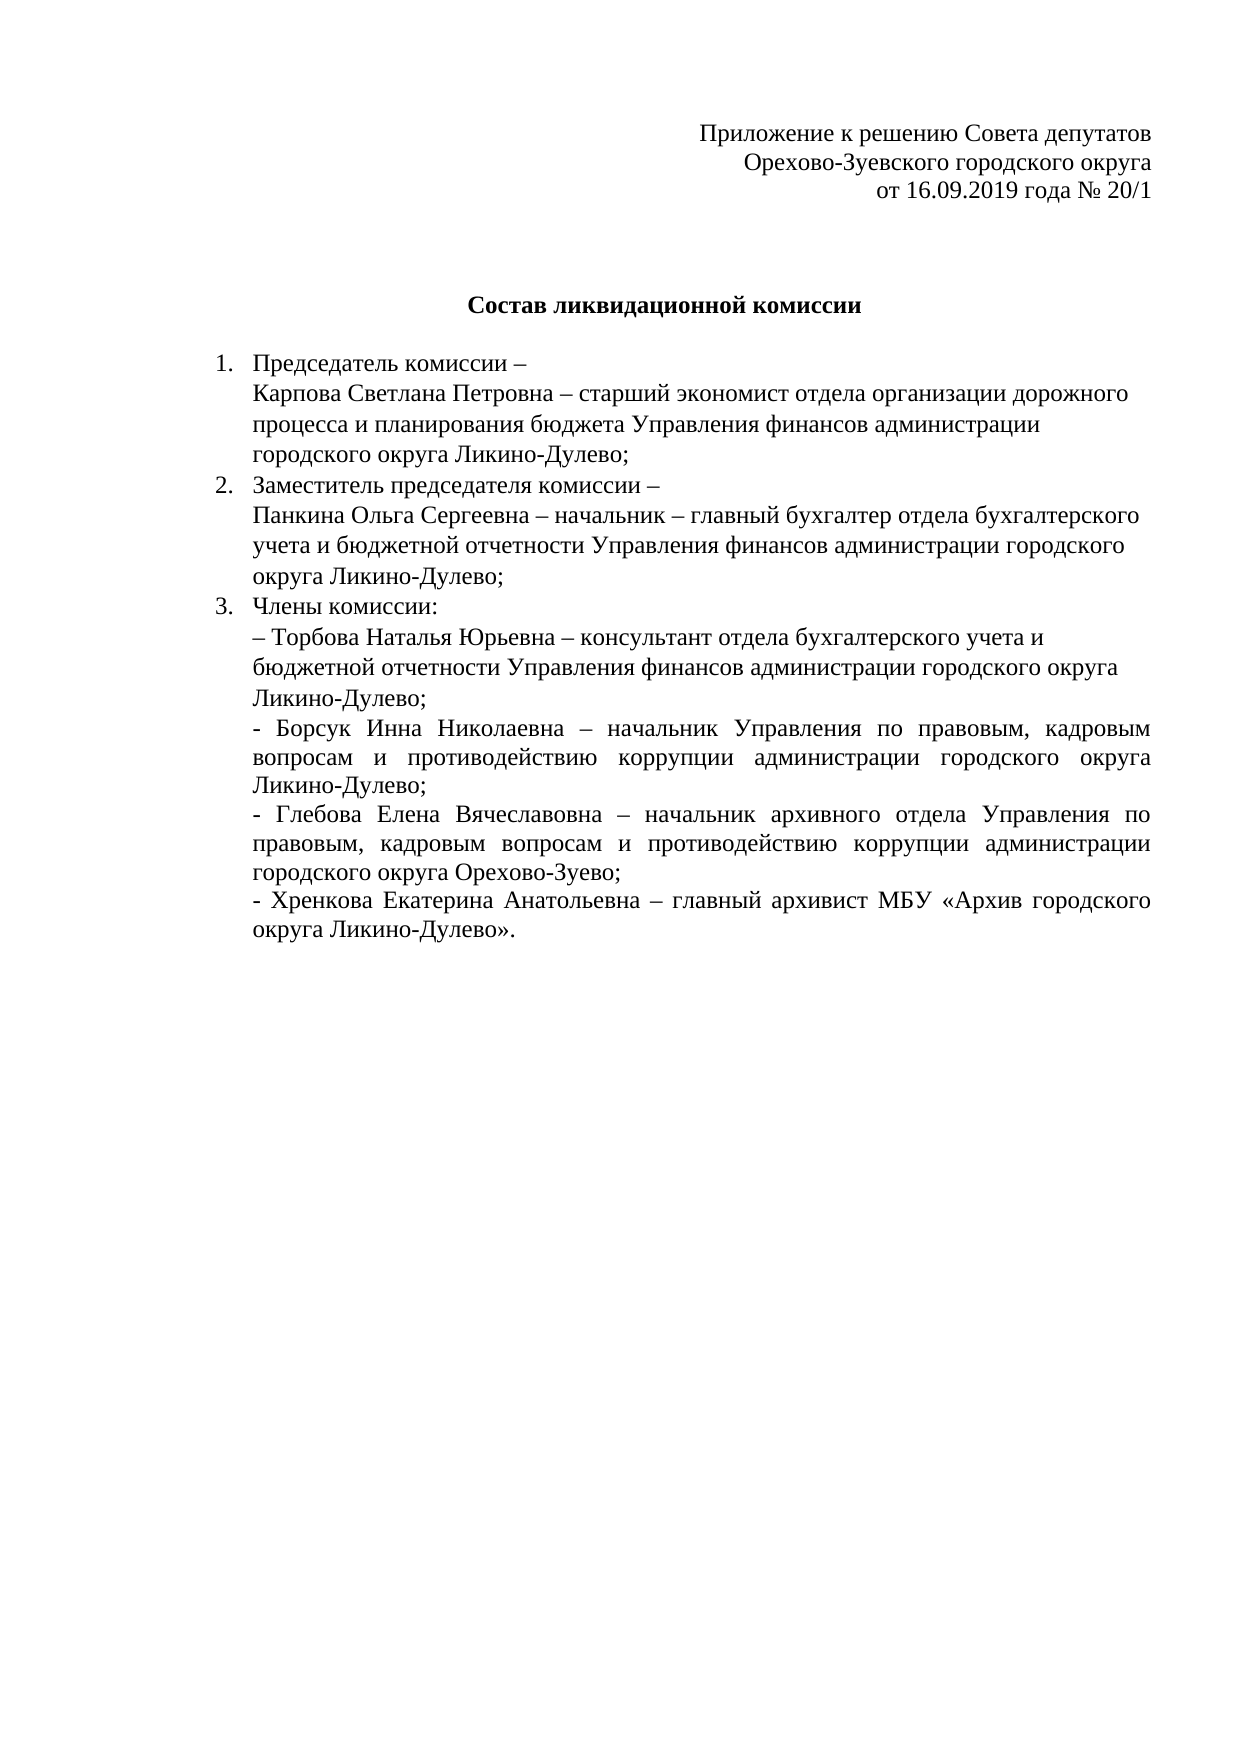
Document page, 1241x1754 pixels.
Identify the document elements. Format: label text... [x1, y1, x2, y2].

text Приложение к решению Совета депутатов [177, 118, 1152, 147]
list Заместитель председателя комиссии – [215, 470, 1152, 498]
list Председатель комиссии – [215, 348, 1152, 377]
list Члены комиссии: [215, 591, 1152, 620]
text Состав ликвидационной комиссии [177, 291, 1152, 319]
text Панкина Ольга Сергеевна – начальник – главный бухгалтер отдела бухгалтерского учета и бюджетной отчетности Управления финансов администрации городского округа Ликино-Дулево; [252, 500, 1152, 590]
text - Глебова Елена Вячеславовна – начальник архивного отдела Управления по правовым, кадровым вопросам и противодействию коррупции администрации городского округа Орехово-Зуево; [252, 799, 1152, 886]
text Орехово-Зуевского городского округа [177, 147, 1152, 176]
text - Борсук Инна Николаевна – начальник Управления по правовым, кадровым вопросам и противодействию коррупции администрации городского округа Ликино-Дулево; [252, 713, 1152, 799]
text от 16.09.2019 года № 20/1 [177, 176, 1152, 204]
text - Хренкова Екатерина Анатольевна – главный архивист МБУ «Архив городского округа Ликино-Дулево». [252, 886, 1152, 943]
text – Торбова Наталья Юрьевна – консультант отдела бухгалтерского учета и бюджетной отчетности Управления финансов администрации городского округа Ликино-Дулево; [252, 622, 1152, 711]
text Карпова Светлана Петровна – старший экономист отдела организации дорожного процесса и планирования бюджета Управления финансов администрации городского округа Ликино-Дулево; [252, 378, 1152, 468]
